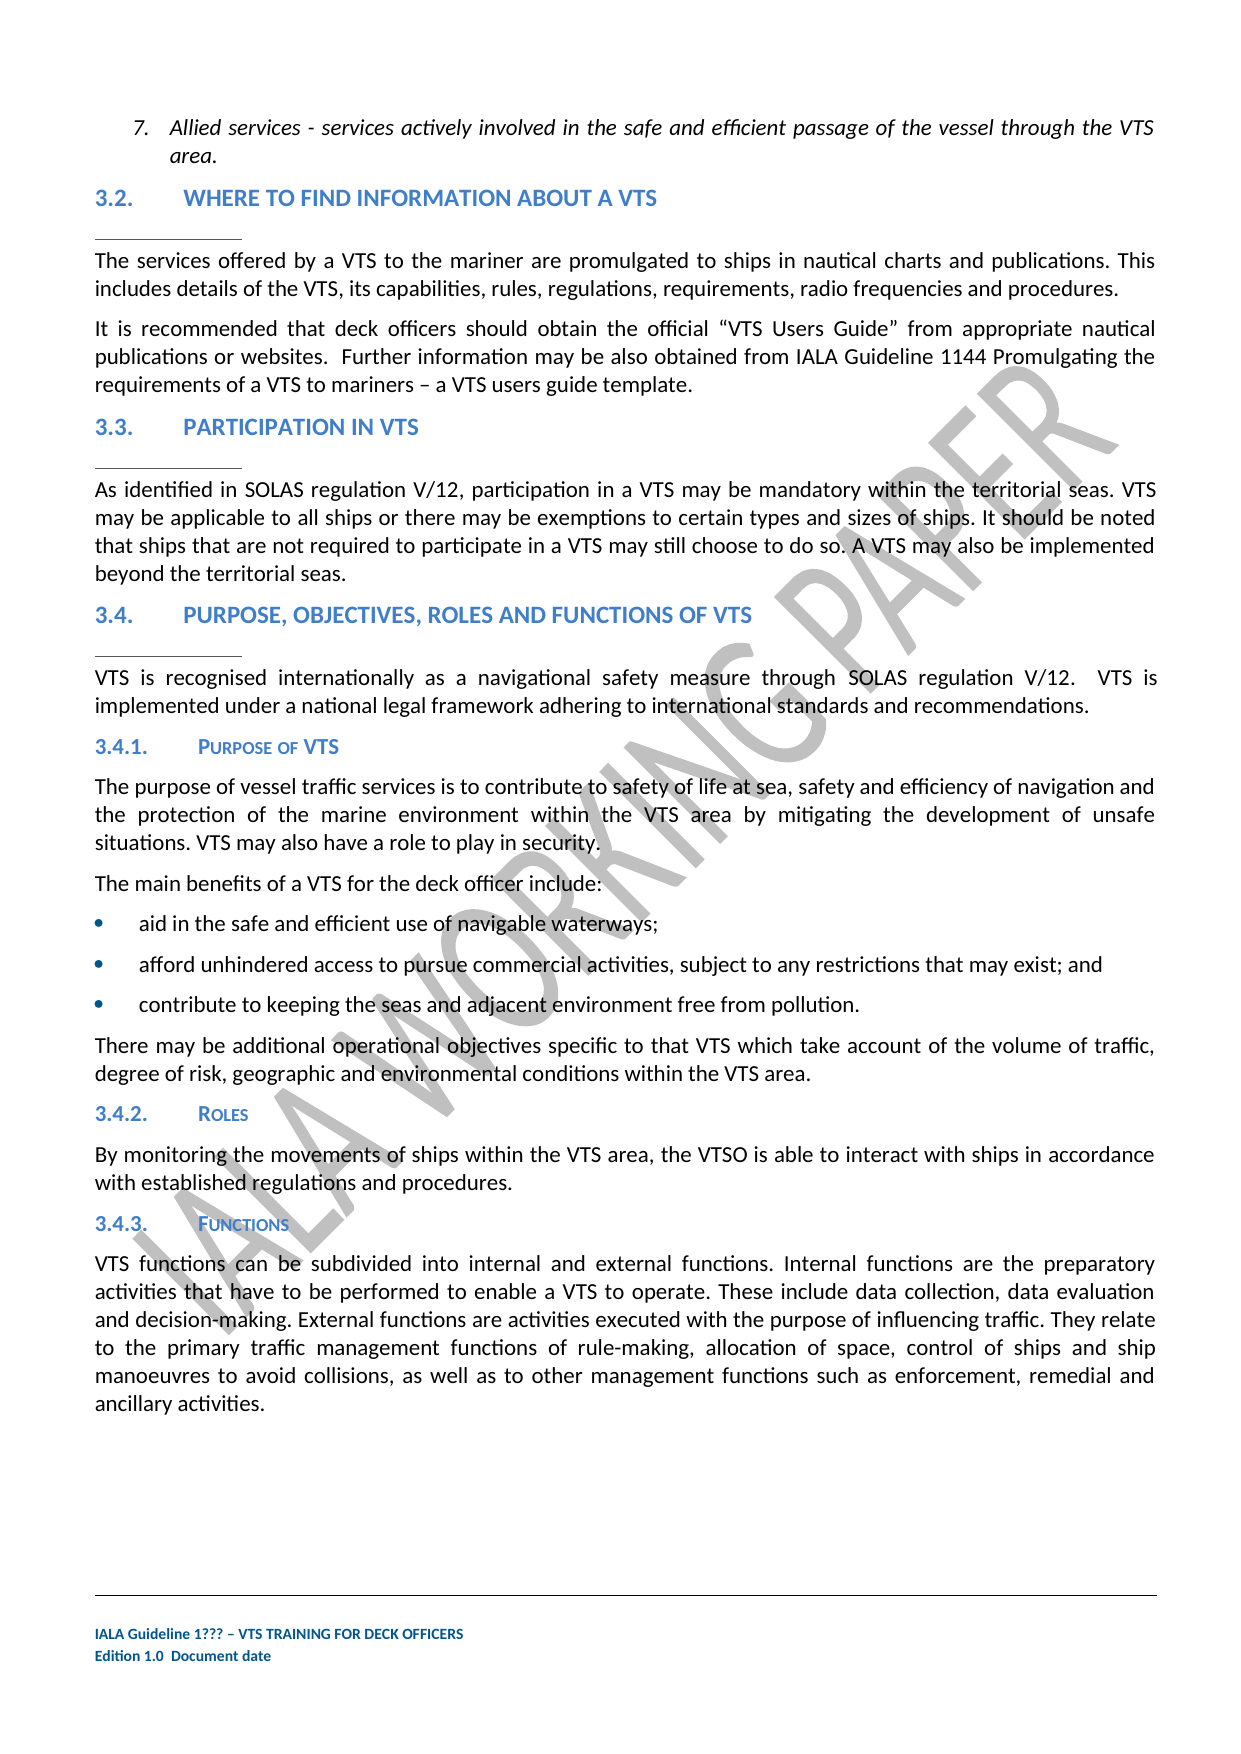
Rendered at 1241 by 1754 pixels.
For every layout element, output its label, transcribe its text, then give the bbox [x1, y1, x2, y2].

subtitle Purpose, objectives, roles and functions OF VTS [94, 599, 1157, 630]
list contribute to keeping the seas and adjacent environment free from pollution. [94, 991, 1157, 1018]
list Allied services - services actively involved in the safe and efficient passage of the vessel through the VTS area. [132, 113, 1157, 169]
subtitle Participation in VTS [94, 411, 1157, 442]
text The main benefits of a VTS for the deck officer include: [94, 869, 1157, 897]
subtitle Roles [94, 1099, 1069, 1128]
text As identified in SOLAS regulation V/12, participation in a VTS may be mandatory within the territorial seas. VTS may be applicable to all ships or there may be exemptions to certain types and sizes of ships. It should be noted that ships that are not required to participate in a VTS may still choose to do so. A VTS may also be implemented beyond the territorial seas. [94, 475, 1157, 587]
text VTS functions can be subdivided into internal and external functions. Internal functions are the preparatory activities that have to be performed to enable a VTS to operate. These include data collection, data evaluation and decision-making. External functions are activities executed with the purpose of influencing traffic. They relate to the primary traffic management functions of rule-making, allocation of space, control of ships and ship manoeuvres to avoid collisions, as well as to other management functions such as enforcement, remedial and ancillary activities. [94, 1249, 1157, 1417]
text VTS is recognised internationally as a navigational safety measure through SOLAS regulation V/12. VTS is implemented under a national legal framework adhering to international standards and recommendations. [94, 663, 1157, 719]
text The purpose of vessel traffic services is to contribute to safety of life at sea, safety and efficiency of navigation and the protection of the marine environment within the VTS area by mitigating the development of unsafe situations. VTS may also have a role to play in security. [94, 772, 1157, 856]
text The services offered by a VTS to the mariner are promulgated to ships in nautical charts and publications. This includes details of the VTS, its capabilities, rules, regulations, requirements, radio frequencies and procedures. [94, 246, 1157, 302]
subtitle Purpose of VTS [94, 732, 1069, 760]
subtitle Where to find information about a VTS [94, 182, 1157, 213]
text There may be additional operational objectives specific to that VTS which take account of the volume of traffic, degree of risk, geographic and environmental conditions within the VTS area. [94, 1031, 1157, 1087]
text By monitoring the movements of ships within the VTS area, the VTSO is able to interact with ships in accordance with established regulations and procedures. [94, 1140, 1157, 1196]
subtitle Functions [94, 1209, 1069, 1237]
text It is recommended that deck officers should obtain the official “VTS Users Guide” from appropriate nautical publications or websites. Further information may be also obtained from IALA Guideline 1144 Promulgating the requirements of a VTS to mariners – a VTS users guide template. [94, 314, 1157, 398]
list aid in the safe and efficient use of navigable waterways; [94, 909, 1157, 937]
list afford unhindered access to pursue commercial activities, subject to any restrictions that may exist; and [94, 950, 1157, 978]
